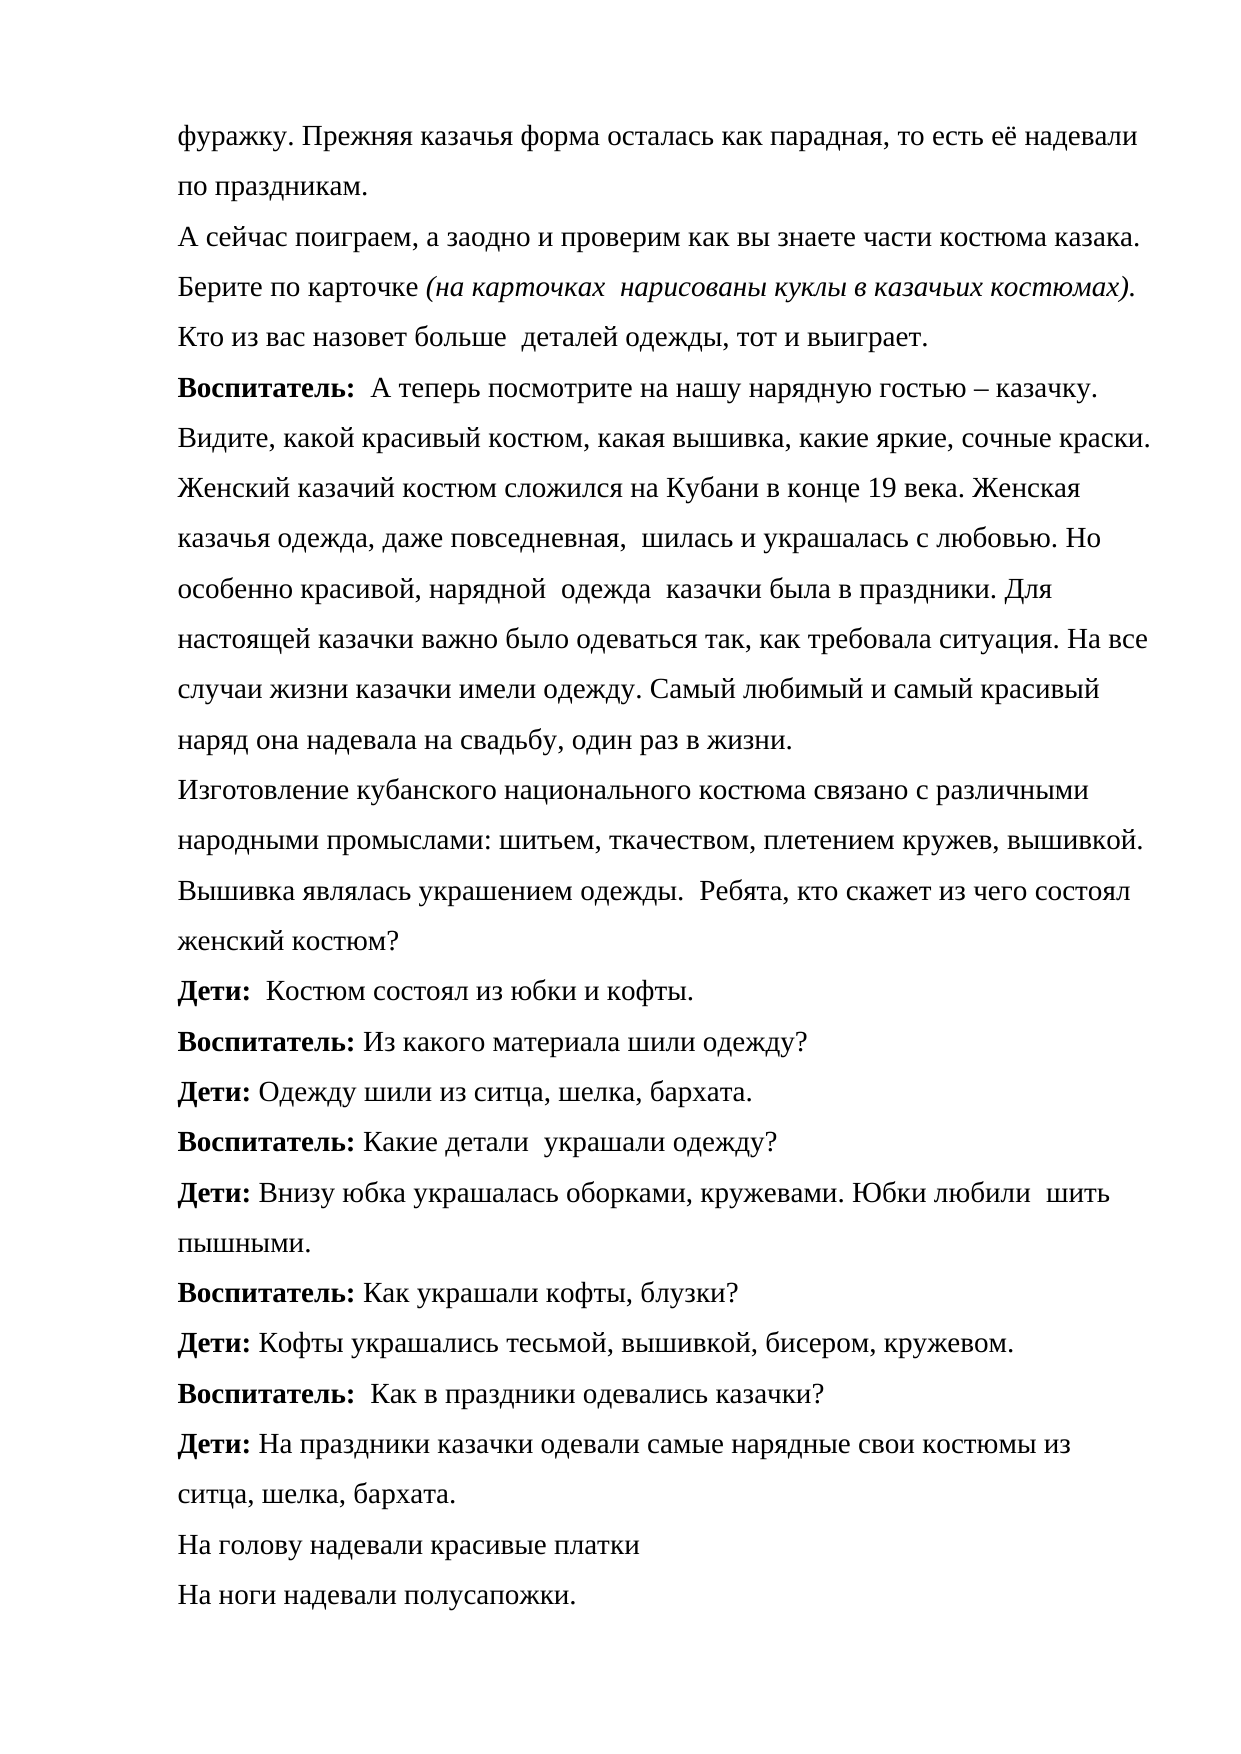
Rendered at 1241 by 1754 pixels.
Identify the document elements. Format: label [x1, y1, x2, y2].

text [177, 118, 1152, 1611]
